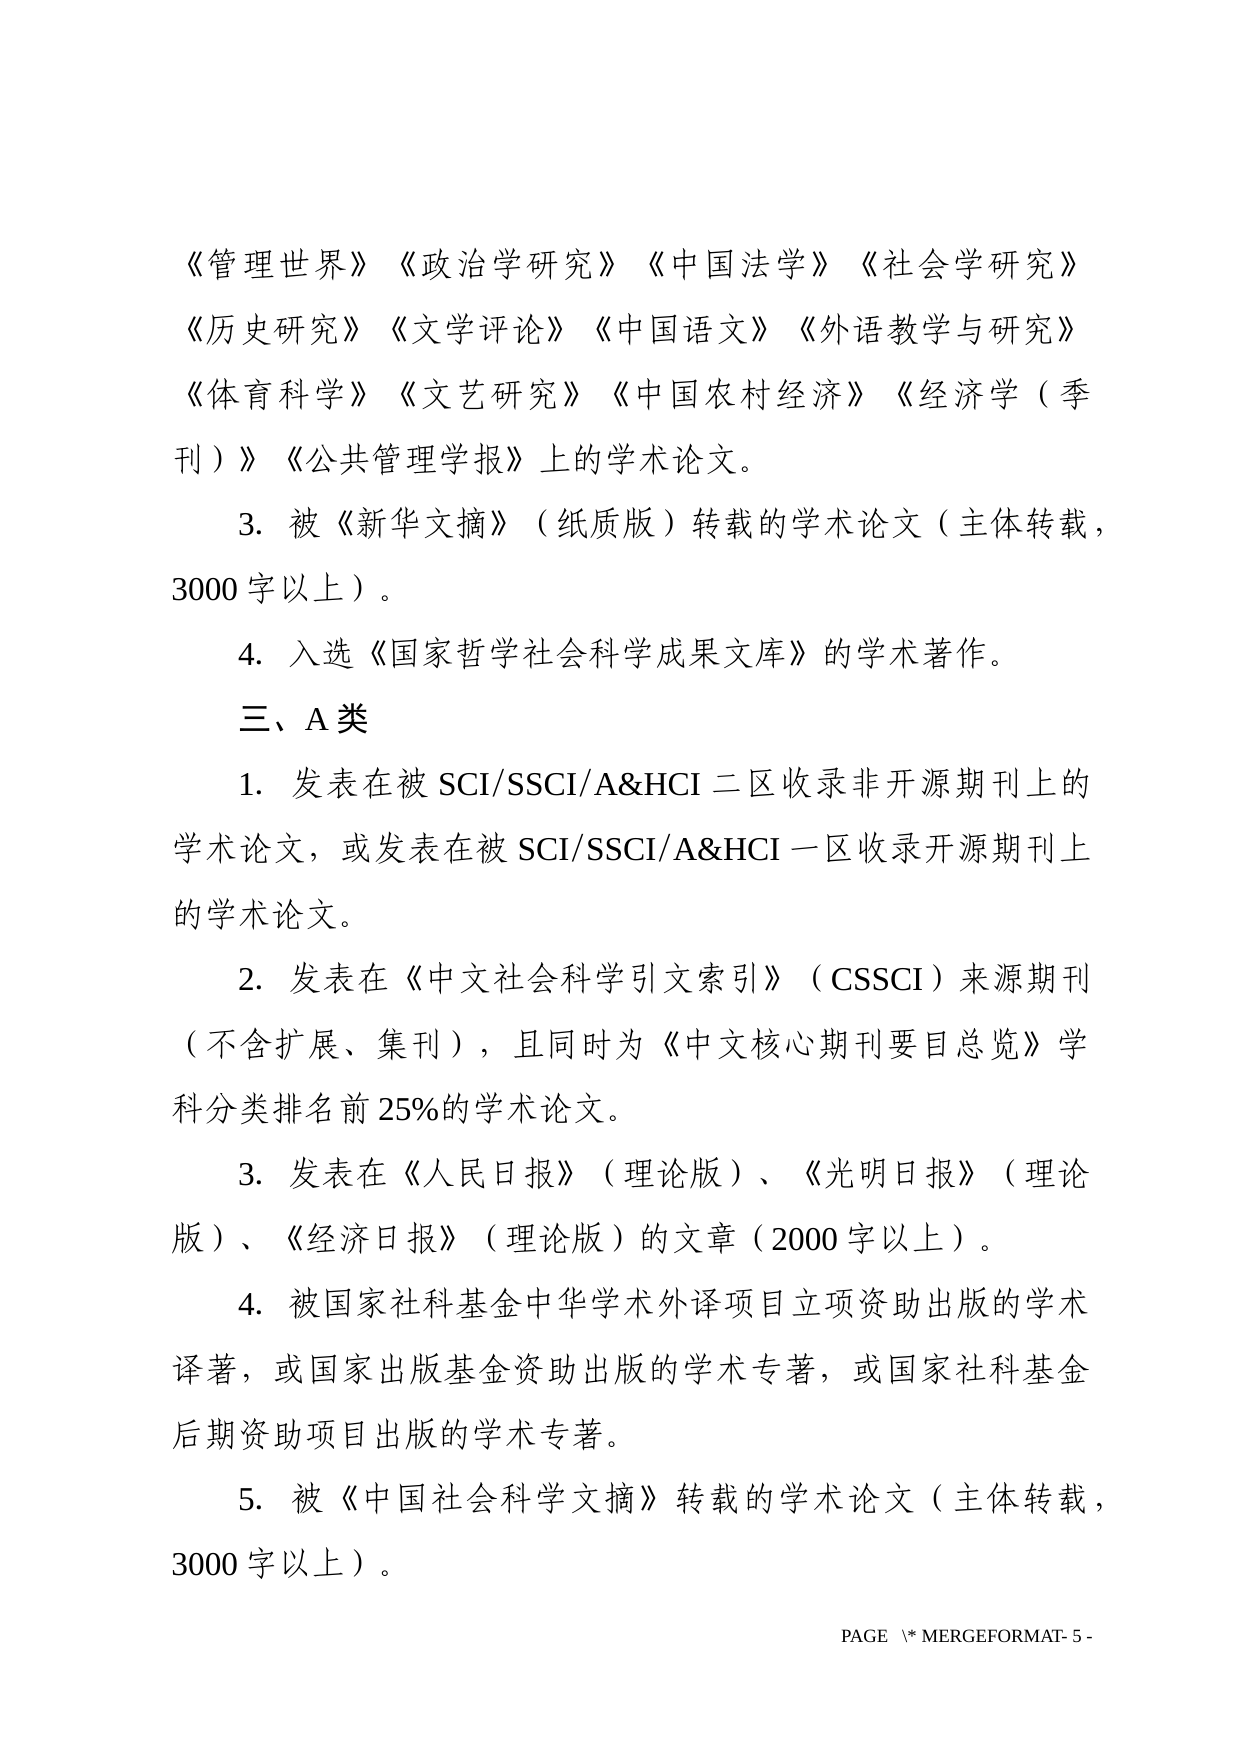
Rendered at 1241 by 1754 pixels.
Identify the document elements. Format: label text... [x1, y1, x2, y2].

text 3. 发表在《人民日报》（理论版）、《光明日报》（理论版）、《经济日报》（理论版）的文章（2000字以上）。 [171, 1140, 1092, 1270]
text 4. 入选《国家哲学社会科学成果文库》的学术著作。 [171, 620, 1092, 685]
text 4. 被国家社科基金中华学术外译项目立项资助出版的学术译著，或国家出版基金资助出版的学术专著，或国家社科基金后期资助项目出版的学术专著。 [171, 1270, 1092, 1465]
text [171, 230, 1092, 490]
text 2. 发表在《中文社会科学引文索引》（CSSCI）来源期刊（不含扩展、集刊），且同时为《中文核心期刊要目总览》学科分类排名前25%的学术论文。 [171, 945, 1092, 1140]
text 5. 被《中国社会科学文摘》转载的学术论文（主体转载，3000字以上）。 [171, 1465, 1092, 1595]
text 1. 发表在被SCI/SSCI/A&HCI二区收录非开源期刊上的学术论文，或发表在被SCI/SSCI/A&HCI一区收录开源期刊上的学术论文。 [171, 750, 1092, 945]
text 三、A类 [171, 685, 1092, 750]
text 3. 被《新华文摘》（纸质版）转载的学术论文（主体转载，3000字以上）。 [171, 490, 1092, 620]
